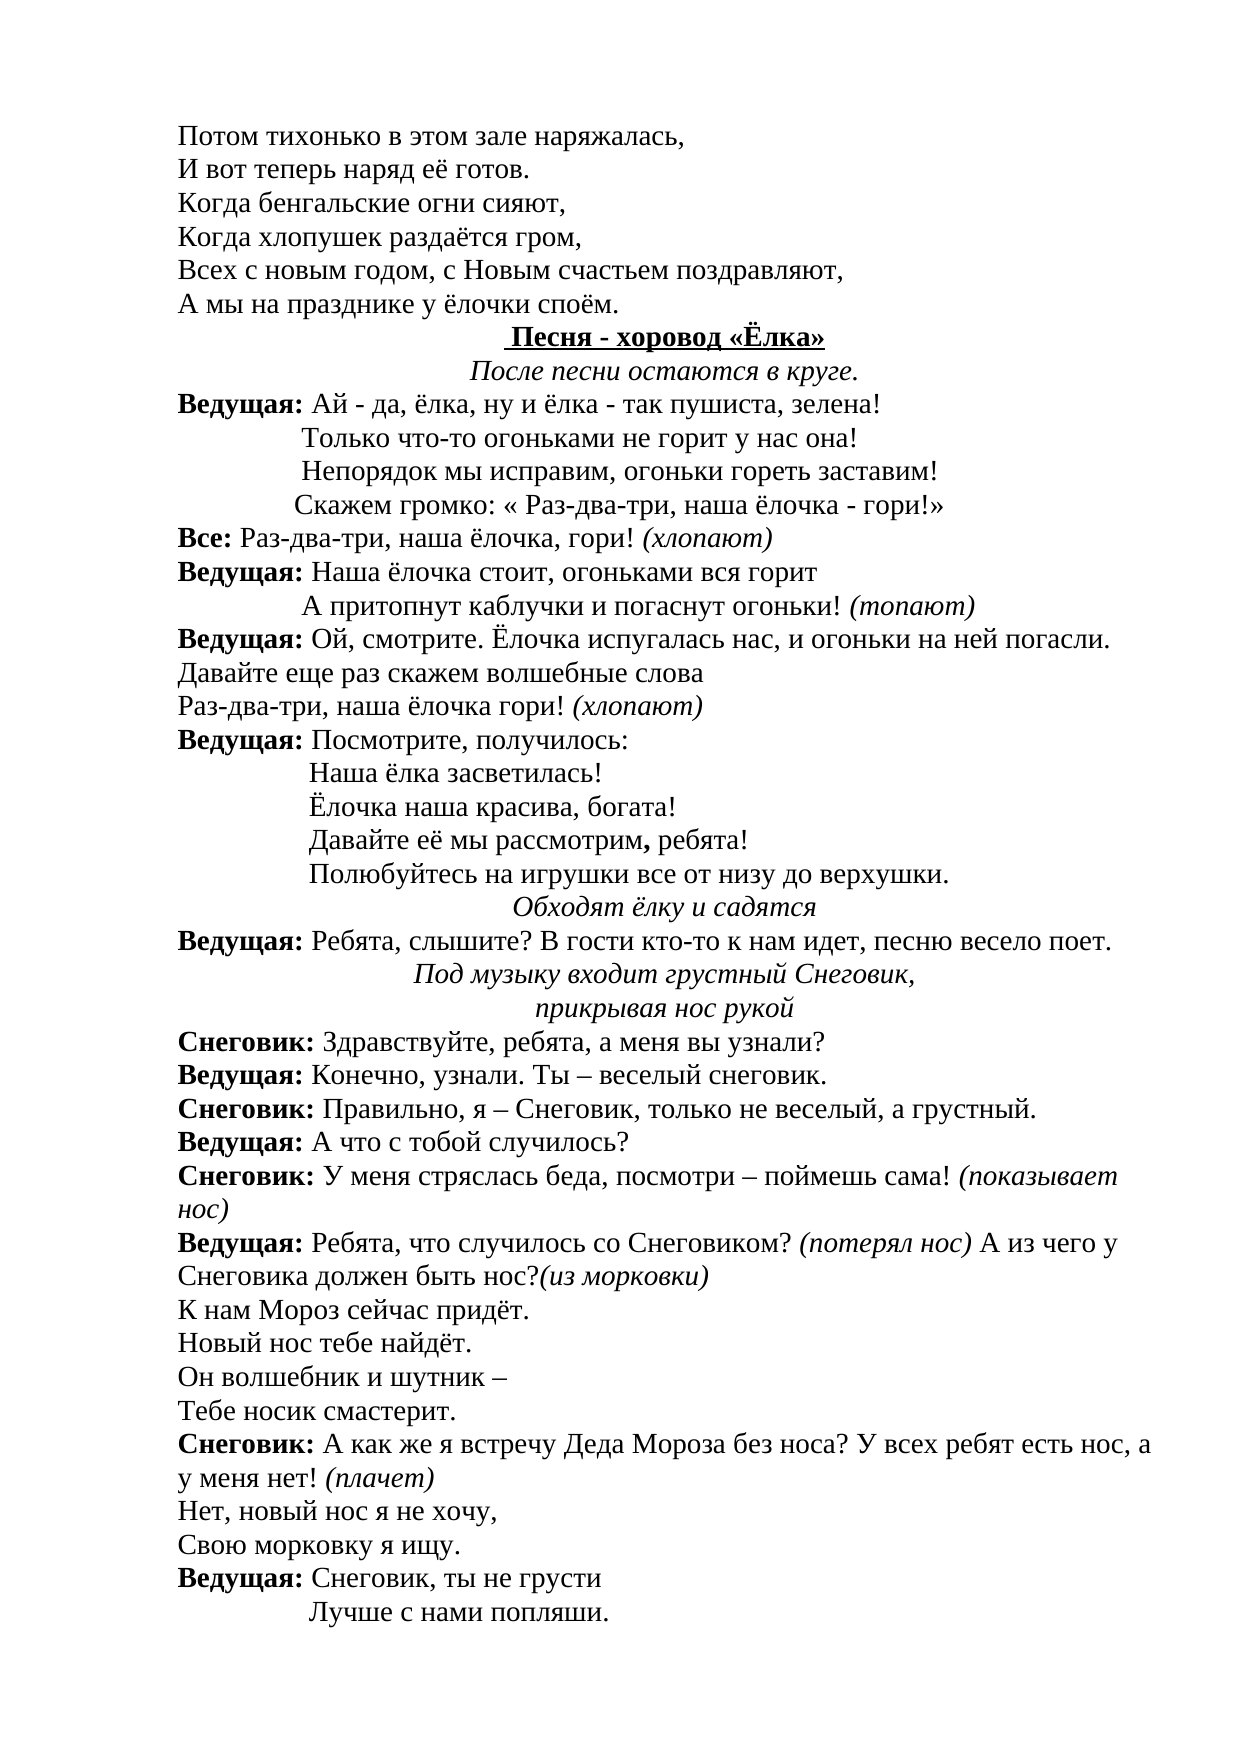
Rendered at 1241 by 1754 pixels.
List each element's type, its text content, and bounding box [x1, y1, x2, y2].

text Только что-то огоньками не горит у нас она! [177, 420, 1152, 453]
text После песни остаются в круге. [177, 353, 1152, 386]
text Ведущая: Ребята, что случилось со Снеговиком? (потерял нос) А из чего у Снеговика должен быть нос?(из морковки) [177, 1225, 1152, 1292]
text прикрывая нос рукой [177, 990, 1152, 1024]
text А притопнут каблучки и погаснут огоньки! (топают) [177, 588, 1152, 621]
text Все: Раз-два-три, наша ёлочка, гори! (хлопают) [177, 521, 1152, 554]
text Скажем громко: « Раз-два-три, наша ёлочка - гори!» [177, 487, 1152, 521]
text Ведущая: Ой, смотрите. Ёлочка испугалась нас, и огоньки на ней погасли. [177, 621, 1152, 655]
text Новый нос тебе найдёт. [177, 1326, 1152, 1359]
text Раз-два-три, наша ёлочка гори! (хлопают) [177, 688, 1152, 722]
text К нам Мороз сейчас придёт. [177, 1292, 1152, 1326]
text Полюбуйтесь на игрушки все от низу до верхушки. [177, 856, 1152, 889]
text Лучше с нами попляши. [177, 1594, 1152, 1627]
text Песня - хоровод «Ёлка» [177, 319, 1152, 353]
text А мы на празднике у ёлочки споём. [177, 286, 1152, 319]
text Ведущая: Снеговик, ты не грусти [177, 1560, 1152, 1594]
text Снеговик: Здравствуйте, ребята, а меня вы узнали? [177, 1024, 1152, 1057]
text Под музыку входит грустный Снеговик, [177, 957, 1152, 990]
text Снеговик: Правильно, я – Снеговик, только не веселый, а грустный. [177, 1091, 1152, 1124]
text Давайте её мы рассмотрим, ребята! [177, 822, 1152, 856]
text Свою морковку я ищу. [177, 1527, 1152, 1560]
text Когда хлопушек раздаётся гром, [177, 219, 1152, 252]
text Давайте еще раз скажем волшебные слова [177, 655, 1152, 688]
text Снеговик: А как же я встречу Деда Мороза без носа? У всех ребят есть нос, а у меня нет! (плачет) [177, 1426, 1152, 1493]
text Обходят ёлку и садятся [177, 889, 1152, 923]
text Ведущая: Наша ёлочка стоит, огоньками вся горит [177, 554, 1152, 588]
text Ведущая: Конечно, узнали. Ты – веселый снеговик. [177, 1057, 1152, 1091]
text Ведущая: Посмотрите, получилось: Наша ёлка засветилась! [177, 722, 1152, 789]
text Когда бенгальские огни сияют, [177, 185, 1152, 219]
text Снеговик: У меня стряслась беда, посмотри – поймешь сама! (показывает нос) [177, 1158, 1152, 1225]
text Потом тихонько в этом зале наряжалась, [177, 118, 1152, 152]
text И вот теперь наряд её готов. [177, 152, 1152, 185]
text Ведущая: Ай - да, ёлка, ну и ёлка - так пушиста, зелена! [177, 386, 1152, 420]
text Нет, новый нос я не хочу, [177, 1493, 1152, 1527]
text Он волшебник и шутник – [177, 1359, 1152, 1393]
text Ёлочка наша красива, богата! [177, 789, 1152, 822]
text Тебе носик смастерит. [177, 1393, 1152, 1426]
text Всех с новым годом, с Новым счастьем поздравляют, [177, 252, 1152, 286]
text Ведущая: А что с тобой случилось? [177, 1124, 1152, 1158]
text Ведущая: Ребята, слышите? В гости кто-то к нам идет, песню весело поет. [177, 923, 1152, 957]
text Непорядок мы исправим, огоньки гореть заставим! [177, 453, 1152, 487]
